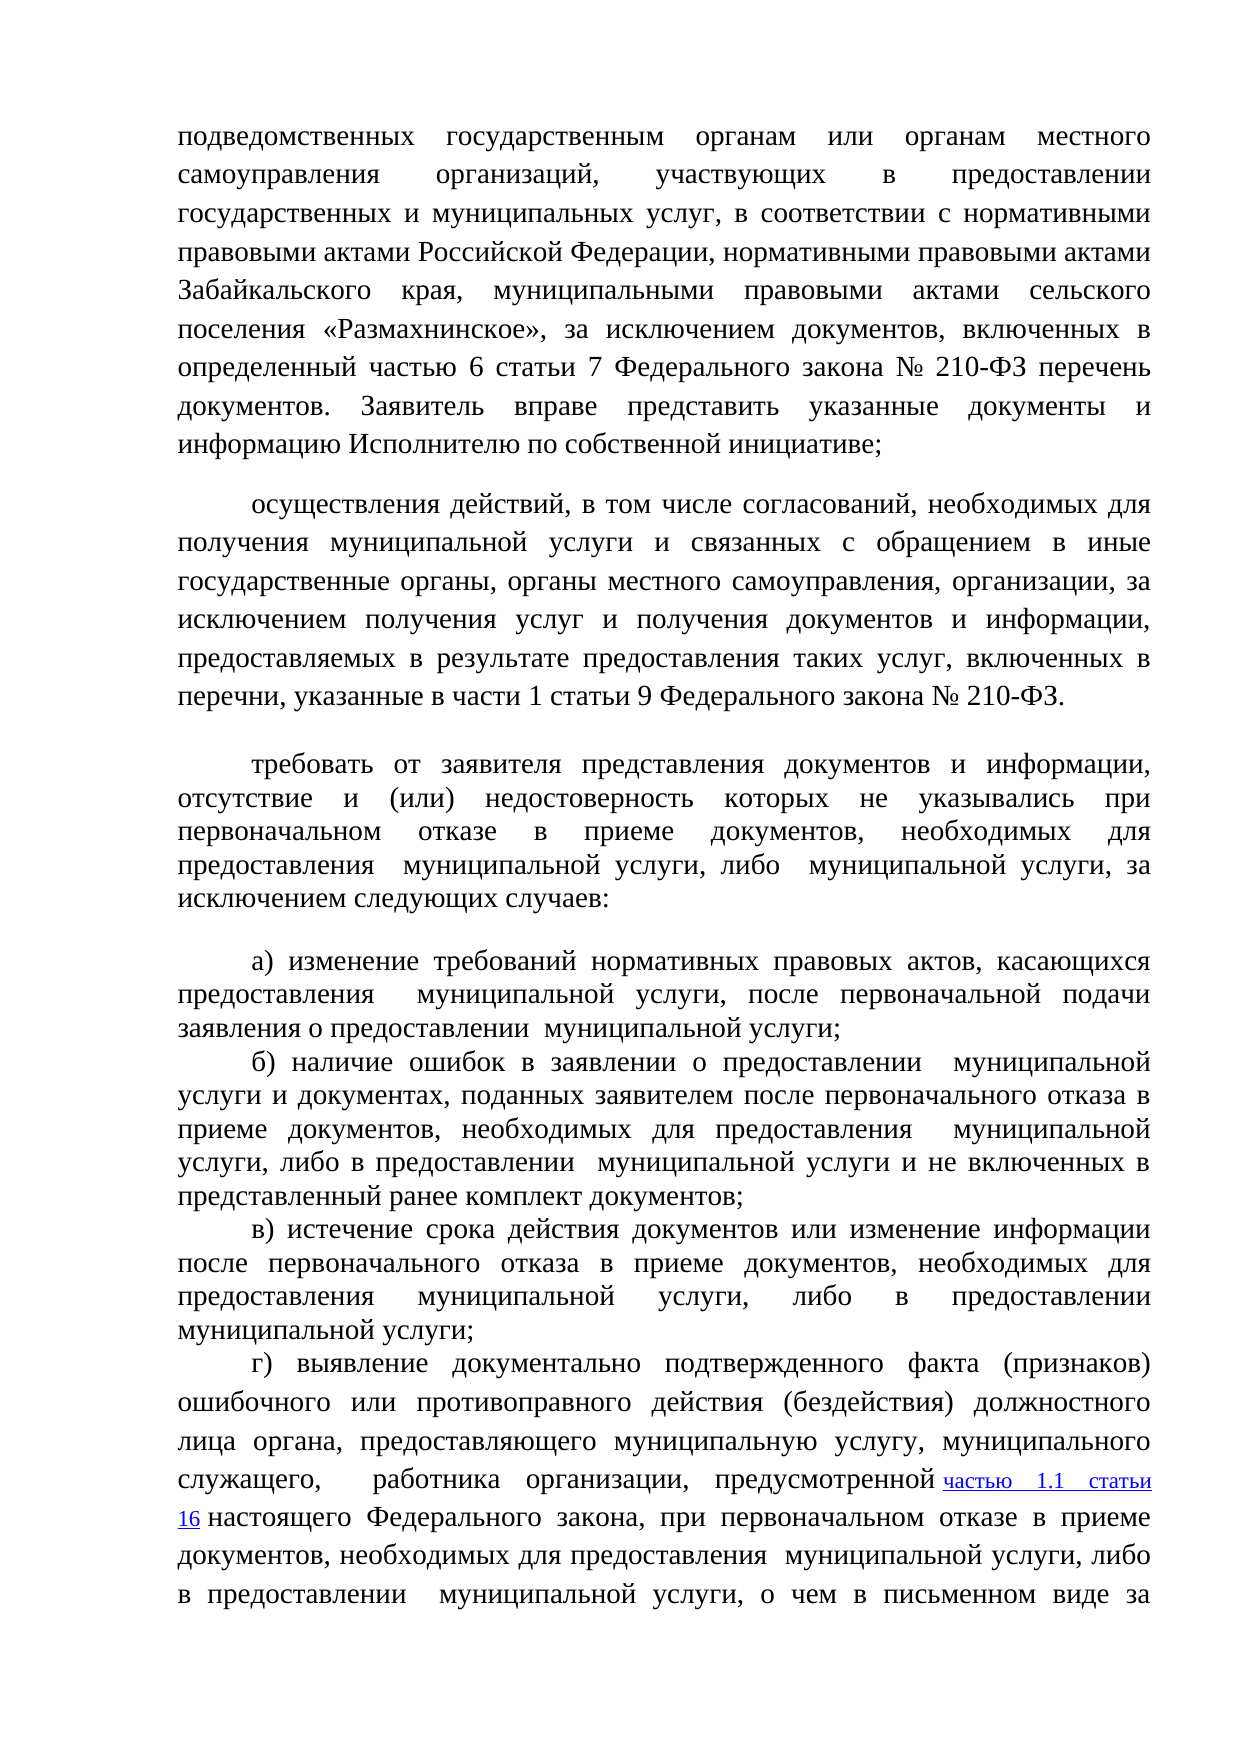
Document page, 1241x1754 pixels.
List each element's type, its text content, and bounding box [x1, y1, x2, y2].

text требовать от заявителя представления документов и информации, отсутствие и (или) недостоверность которых не указывались при первоначальном отказе в приеме документов, необходимых для предоставления муниципальной услуги, либо муниципальной услуги, за исключением следующих случаев: [177, 746, 1152, 914]
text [177, 118, 1152, 460]
text б) наличие ошибок в заявлении о предоставлении муниципальной услуги и документах, поданных заявителем после первоначального отказа в приеме документов, необходимых для предоставления муниципальной услуги, либо в предоставлении муниципальной услуги и не включенных в представленный ранее комплект документов; [177, 1044, 1152, 1211]
text а) изменение требований нормативных правовых актов, касающихся предоставления муниципальной услуги, после первоначальной подачи заявления о предоставлении муниципальной услуги; [177, 943, 1152, 1044]
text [177, 1346, 1152, 1609]
text в) истечение срока действия документов или изменение информации после первоначального отказа в приеме документов, необходимых для предоставления муниципальной услуги, либо в предоставлении муниципальной услуги; [177, 1211, 1152, 1346]
text осуществления действий, в том числе согласований, необходимых для получения муниципальной услуги и связанных с обращением в иные государственные органы, органы местного самоуправления, организации, за исключением получения услуг и получения документов и информации, предоставляемых в результате предоставления таких услуг, включенных в перечни, указанные в части 1 статьи 9 Федерального закона № 210-ФЗ. [177, 486, 1152, 712]
